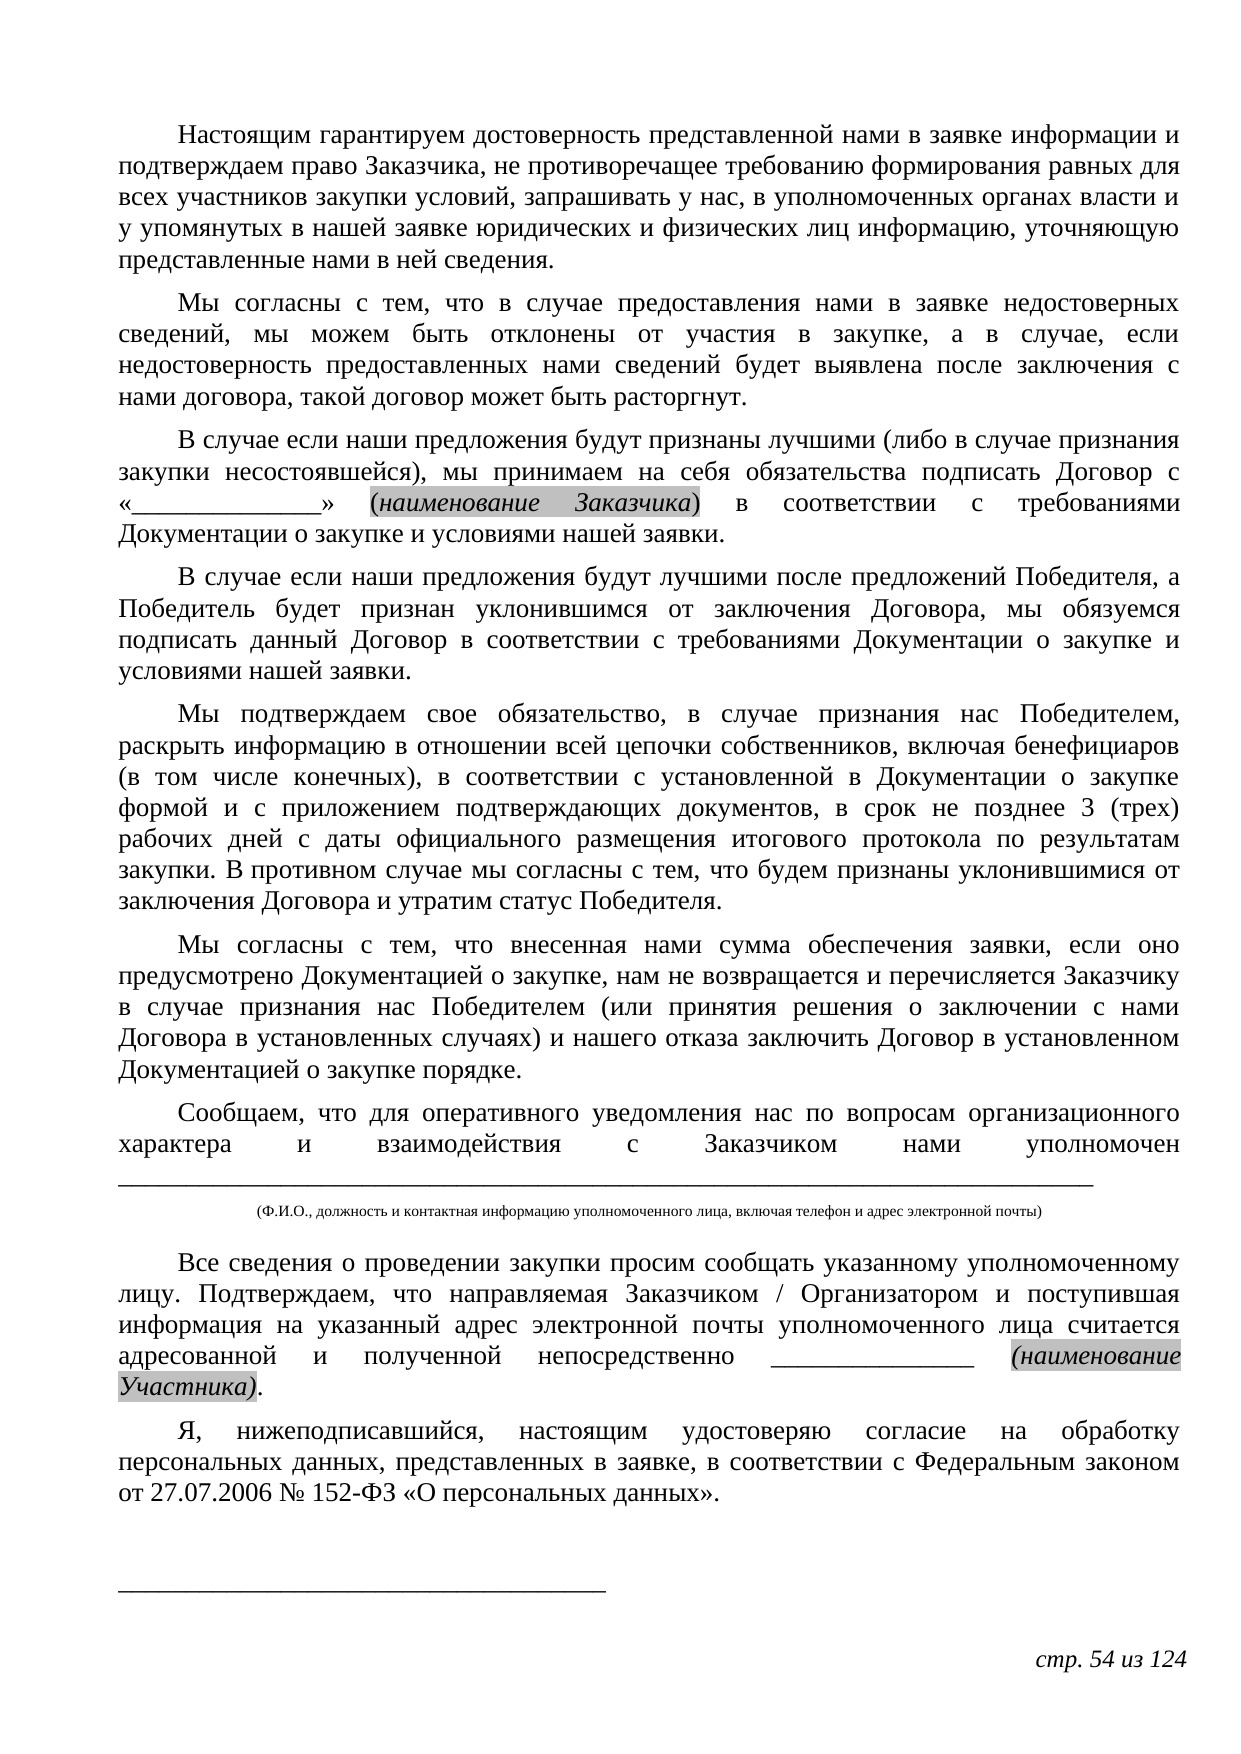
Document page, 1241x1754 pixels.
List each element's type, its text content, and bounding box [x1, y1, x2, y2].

text В случае если наши предложения будут признаны лучшими (либо в случае признания закупки несостоявшейся), мы принимаем на себя обязательства подписать Договор с «______________» (наименование Заказчика) в соответствии с требованиями Документации о закупке и условиями нашей заявки. [118, 423, 1181, 548]
text В случае если наши предложения будут лучшими после предложений Победителя, а Победитель будет признан уклонившимся от заключения Договора, мы обязуемся подписать данный Договор в соответствии с требованиями Документации о закупке и условиями нашей заявки. [118, 561, 1181, 685]
text Мы подтверждаем свое обязательство, в случае признания нас Победителем, раскрыть информацию в отношении всей цепочки собственников, включая бенефициаров (в том числе конечных), в соответствии с установленной в Документации о закупке формой и с приложением подтверждающих документов, в срок не позднее 3 (трех) рабочих дней с даты официального размещения итогового протокола по результатам закупки. В противном случае мы согласны с тем, что будем признаны уклонившимися от заключения Договора и утратим статус Победителя. [118, 698, 1181, 916]
text Мы согласны с тем, что в случае предоставления нами в заявке недостоверных сведений, мы можем быть отклонены от участия в закупке, а в случае, если недостоверность предоставленных нами сведений будет выявлена после заключения с нами договора, такой договор может быть расторгнут. [118, 286, 1181, 411]
text Мы согласны с тем, что внесенная нами сумма обеспечения заявки, если оно предусмотрено Документацией о закупке, нам не возвращается и перечисляется Заказчику в случае признания нас Победителем (или принятия решения о заключении с нами Договора в установленных случаях) и нашего отказа заключить Договор в установленном Документацией о закупке порядке. [118, 928, 1181, 1084]
text Сообщаем, что для оперативного уведомления нас по вопросам организационного характера и взаимодействия с Заказчиком нами уполномочен ________________________________________________________________________ [118, 1096, 1181, 1190]
text ____________________________________ [118, 1564, 1181, 1595]
text Я, нижеподписавшийся, настоящим удостоверяю согласие на обработку персональных данных, представленных в заявке, в соответствии с Федеральным законом от 27.07.2006 № 152-ФЗ «О персональных данных». [118, 1414, 1181, 1508]
text Настоящим гарантируем достоверность представленной нами в заявке информации и подтверждаем право Заказчика, не противоречащее требованию формирования равных для всех участников закупки условий, запрашивать у нас, в уполномоченных органах власти и у упомянутых в нашей заявке юридических и физических лиц информацию, уточняющую представленные нами в ней сведения. [118, 118, 1181, 274]
text Все сведения о проведении закупки просим сообщать указанному уполномоченному лицу. Подтверждаем, что направляемая Заказчиком / Организатором и поступившая информация на указанный адрес электронной почты уполномоченного лица считается адресованной и полученной непосредственно _______________ (наименование Участника). [118, 1246, 1181, 1402]
text (Ф.И.О., должность и контактная информацию уполномоченного лица, включая телефон и адрес электронной почты) [118, 1202, 1181, 1233]
